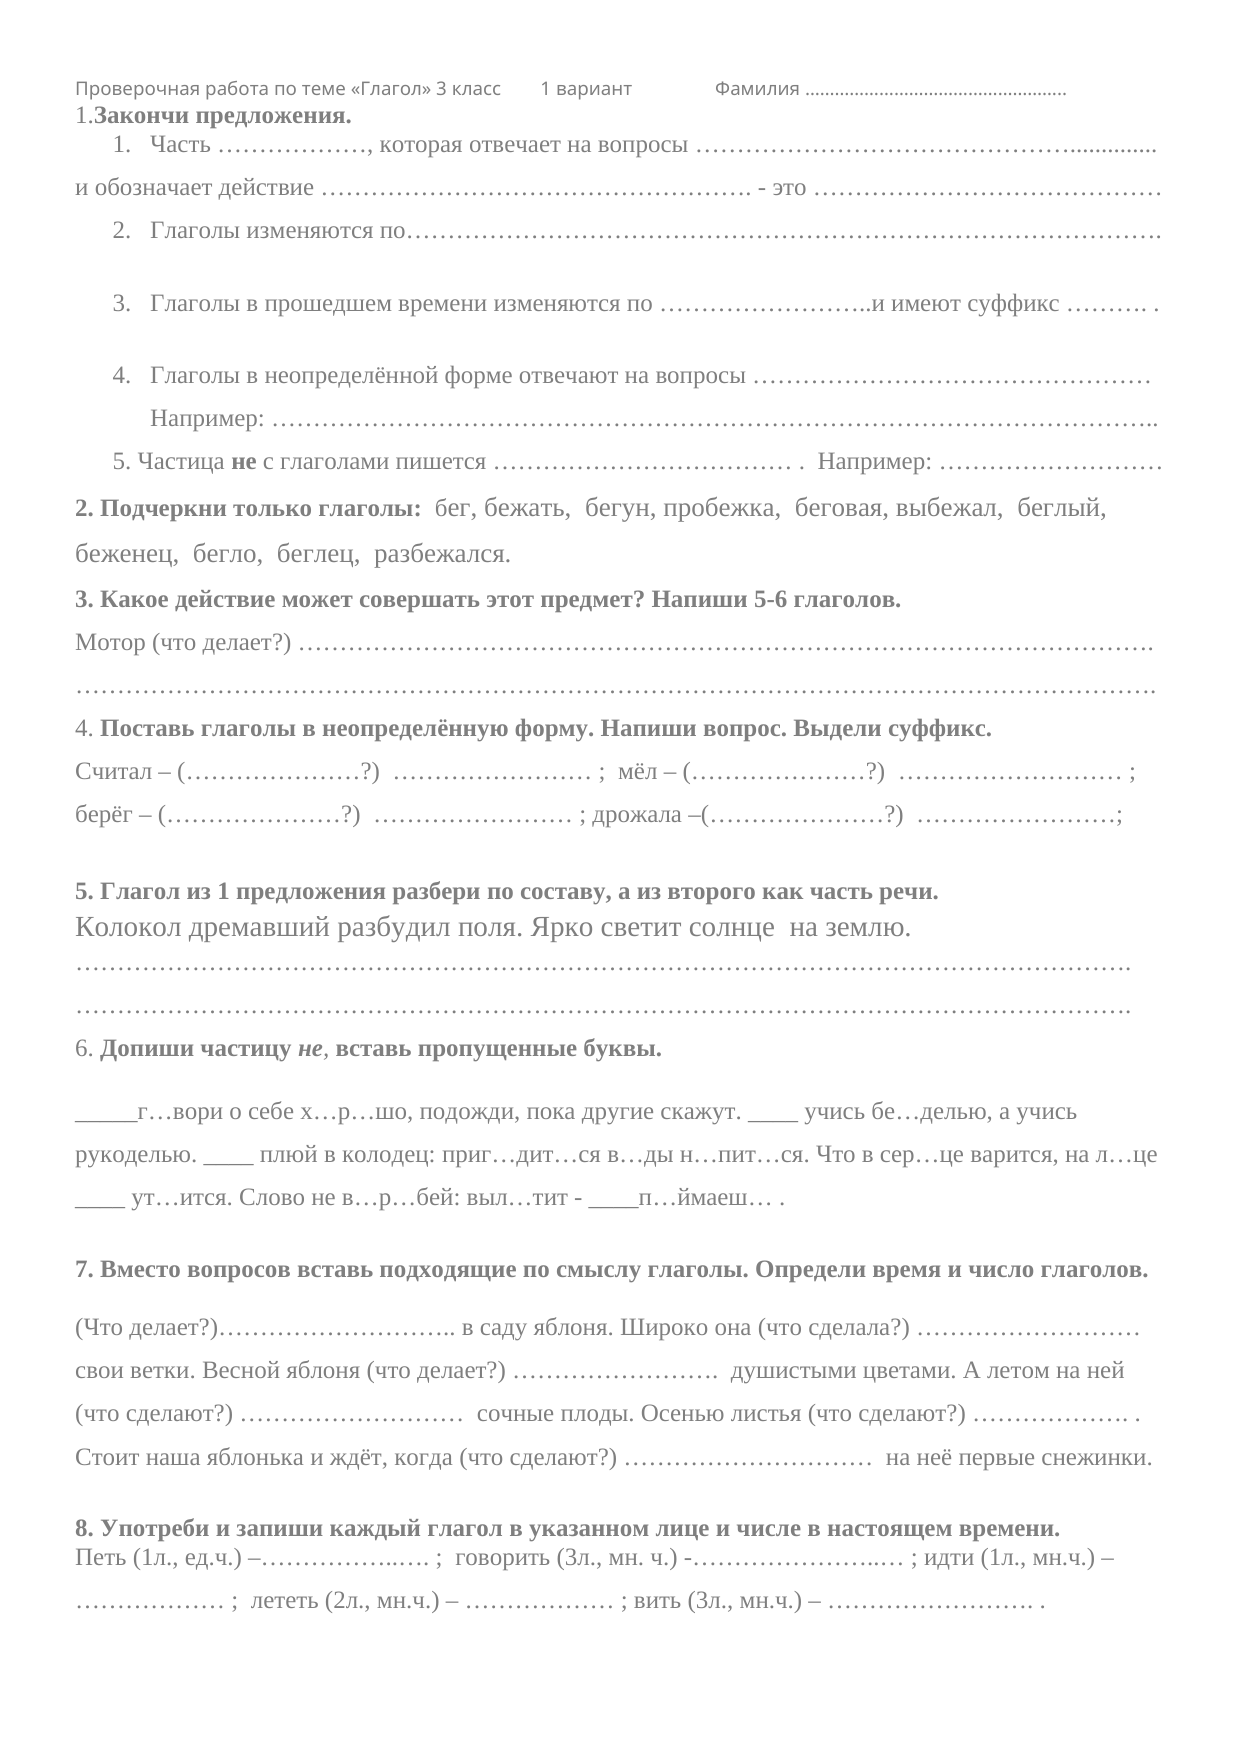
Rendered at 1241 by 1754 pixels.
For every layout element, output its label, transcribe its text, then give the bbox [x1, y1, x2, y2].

text ………………………………………………………………………………………………………………. [75, 990, 1165, 1019]
text Считал – (…………………?) …………………… ; мёл – (…………………?) ……………………… ; [75, 756, 1165, 785]
text Проверочная работа по теме «Глагол» 3 класс 1 вариант Фамилия …………………………………………….. [75, 75, 1165, 101]
text берёг – (…………………?) …………………… ; дрожала –(…………………?) ……………………; [75, 799, 1165, 828]
text Колокол дремавший разбудил поля. Ярко светит солнце на землю. [75, 909, 1165, 942]
text 3. Какое действие может совершать этот предмет? Напиши 5-6 глаголов. [75, 584, 1165, 613]
text 5. Частица не с глаголами пишется ……………………………… . Например: ……………………… 2. Подчеркни только глаголы: бег, бежать, бегун, пробежка, беговая, выбежал, беглый, беженец, бегло, беглец, разбежался. [75, 446, 1165, 568]
text 7. Вместо вопросов вставь подходящие по смыслу глаголы. Определи время и число глаголов. [75, 1254, 1165, 1283]
text ………………………………………………………………………………………………………………. [75, 947, 1165, 976]
list Глаголы в неопределённой форме отвечают на вопросы ………………………………………… [112, 360, 1165, 389]
text (Что делает?)……………………….. в саду яблоня. Широко она (что сделала?) ……………………… [75, 1312, 1165, 1341]
text Петь (1л., ед.ч.) –……………..…. ; говорить (3л., мн. ч.) -…………………..… ; идти (1л., мн.ч.) – ……………… ; лететь (2л., мн.ч.) – ……………… ; вить (3л., мн.ч.) – ……………………. . [75, 1542, 1165, 1614]
text 5. Глагол из 1 предложения разбери по составу, а из второго как часть речи. [75, 876, 1165, 904]
text 1.Закончи предложения. [75, 101, 1165, 129]
text и обозначает действие ……………………………………………. - это …………………………………… [75, 172, 1165, 201]
list Глаголы в прошедшем времени изменяются по ……………………..и имеют суффикс ………. . [112, 288, 1165, 317]
text _____г…вори о себе х…р…шо, подожди, пока другие скажут. ____ учись бе…делью, а учись рукоделью. ____ плюй в колодец: приг…дит…ся в…ды н…пит…ся. Что в сер…це варится, на л…це ____ ут…ится. Слово не в…р…бей: выл…тит - ____п…ймаеш… . [75, 1096, 1165, 1211]
text Например: …………………………………………………………………………………………….. [150, 403, 1165, 432]
list Часть ………………, которая отвечает на вопросы ……………………………………….............. [112, 129, 1165, 158]
text Мотор (что делает?) …………………………………………………………………………………………. [75, 627, 1165, 656]
text 8. Употреби и запиши каждый глагол в указанном лице и числе в настоящем времени. [75, 1513, 1165, 1542]
text ………………………………………………………………………………………………………………….4. Поставь глаголы в неопределённую форму. Напиши вопрос. Выдели суффикс. [75, 670, 1165, 742]
text 6. Допиши частицу не, вставь пропущенные буквы. [75, 1033, 1165, 1062]
list Глаголы изменяются по………………………………………………………………………………. [112, 216, 1165, 244]
text свои ветки. Весной яблоня (что делает?) ……………………. душистыми цветами. А летом на ней (что сделают?) ……………………… сочные плоды. Осенью листья (что сделают?) ………………. . Стоит наша яблонька и ждёт, когда (что сделают?) ………………………… на неё первые снежинки. [75, 1355, 1165, 1470]
